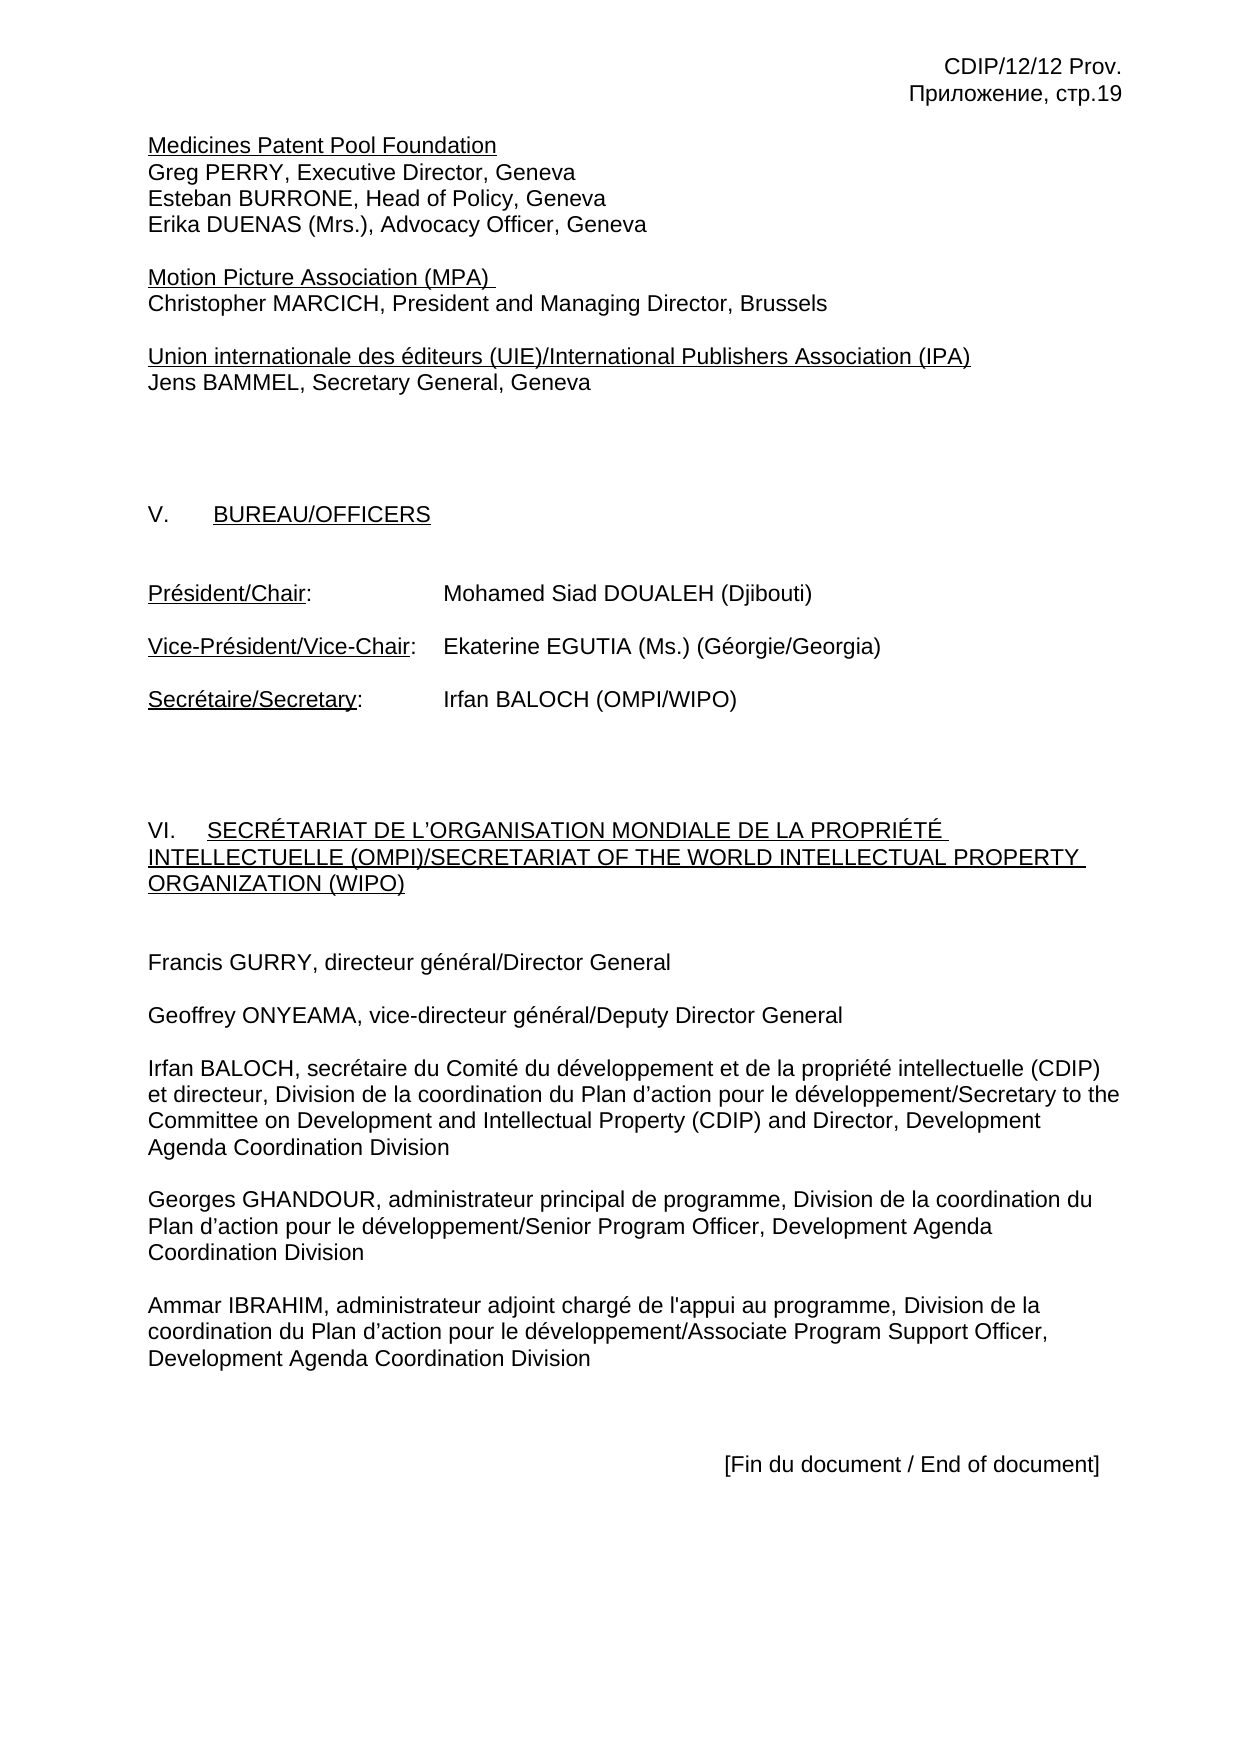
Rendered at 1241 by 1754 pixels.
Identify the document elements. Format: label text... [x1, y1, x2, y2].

text Christopher MARCICH, President and Managing Director, Brussels [148, 290, 1122, 317]
text [Fin du document / End of document] [724, 1450, 1122, 1477]
text Medicines Patent Pool Foundation [148, 132, 1122, 158]
text Jens BAMMEL, Secretary General, [148, 369, 1122, 396]
text Georges GHANDOUR, administrateur principal de programme, Division de la coordination du Plan d’action pour le développement/Senior Program Officer, Development Agenda Coordination Division [148, 1186, 1122, 1265]
text Esteban BURRONE, Head of Policy, Geneva [148, 185, 1122, 211]
text Greg PERRY, Executive Director, Geneva [148, 158, 1122, 185]
text Francis GURRY, directeur général/Director General [148, 949, 1122, 976]
text VI. SECRÉTARIAT DE L’ORGANISATION MONDIALE DE LA PROPRIÉTÉ INTELLECTUELLE (OMPI)/SECRETARIAT OF THE WORLD INTELLECTUAL PROPERTY ORGANIZATION (WIPO) [148, 817, 1122, 896]
text Vice-Président/Vice-Chair: Ekaterine EGUTIA (Ms.) (Géorgie/Georgia) [148, 633, 1122, 659]
text Erika DUENAS (Mrs.), Advocacy Officer, Geneva [148, 211, 1122, 238]
text Geoffrey ONYEAMA, vice-directeur général/Deputy Director General [148, 1002, 1122, 1028]
text Ammar IBRAHIM, administrateur adjoint chargé de l'appui au programme, Division de la coordination du Plan d’action pour le développement/Associate Program Support Officer, Development Agenda Coordination Division [148, 1292, 1122, 1371]
text Secrétaire/Secretary: Irfan BALOCH (OMPI/WIPO) [148, 686, 1122, 712]
text Irfan BALOCH, secrétaire du Comité du développement et de la propriété intellectuelle (CDIP) et directeur, Division de la coordination du Plan d’action pour le développement/Secretary to the Committee on Development and Intellectual Property (CDIP) and Director, Development Agenda Coordination Division [148, 1054, 1122, 1160]
text Président/Chair: Mohamed Siad DOUALEH (Djibouti) [148, 580, 1122, 607]
text V. BUREAU/OFFICERS [148, 501, 1122, 527]
text Union internationale des éditeurs (UIE)/International Publishers Association (IPA) [148, 343, 1122, 369]
text Motion Picture Association (MPA) [148, 264, 1122, 290]
